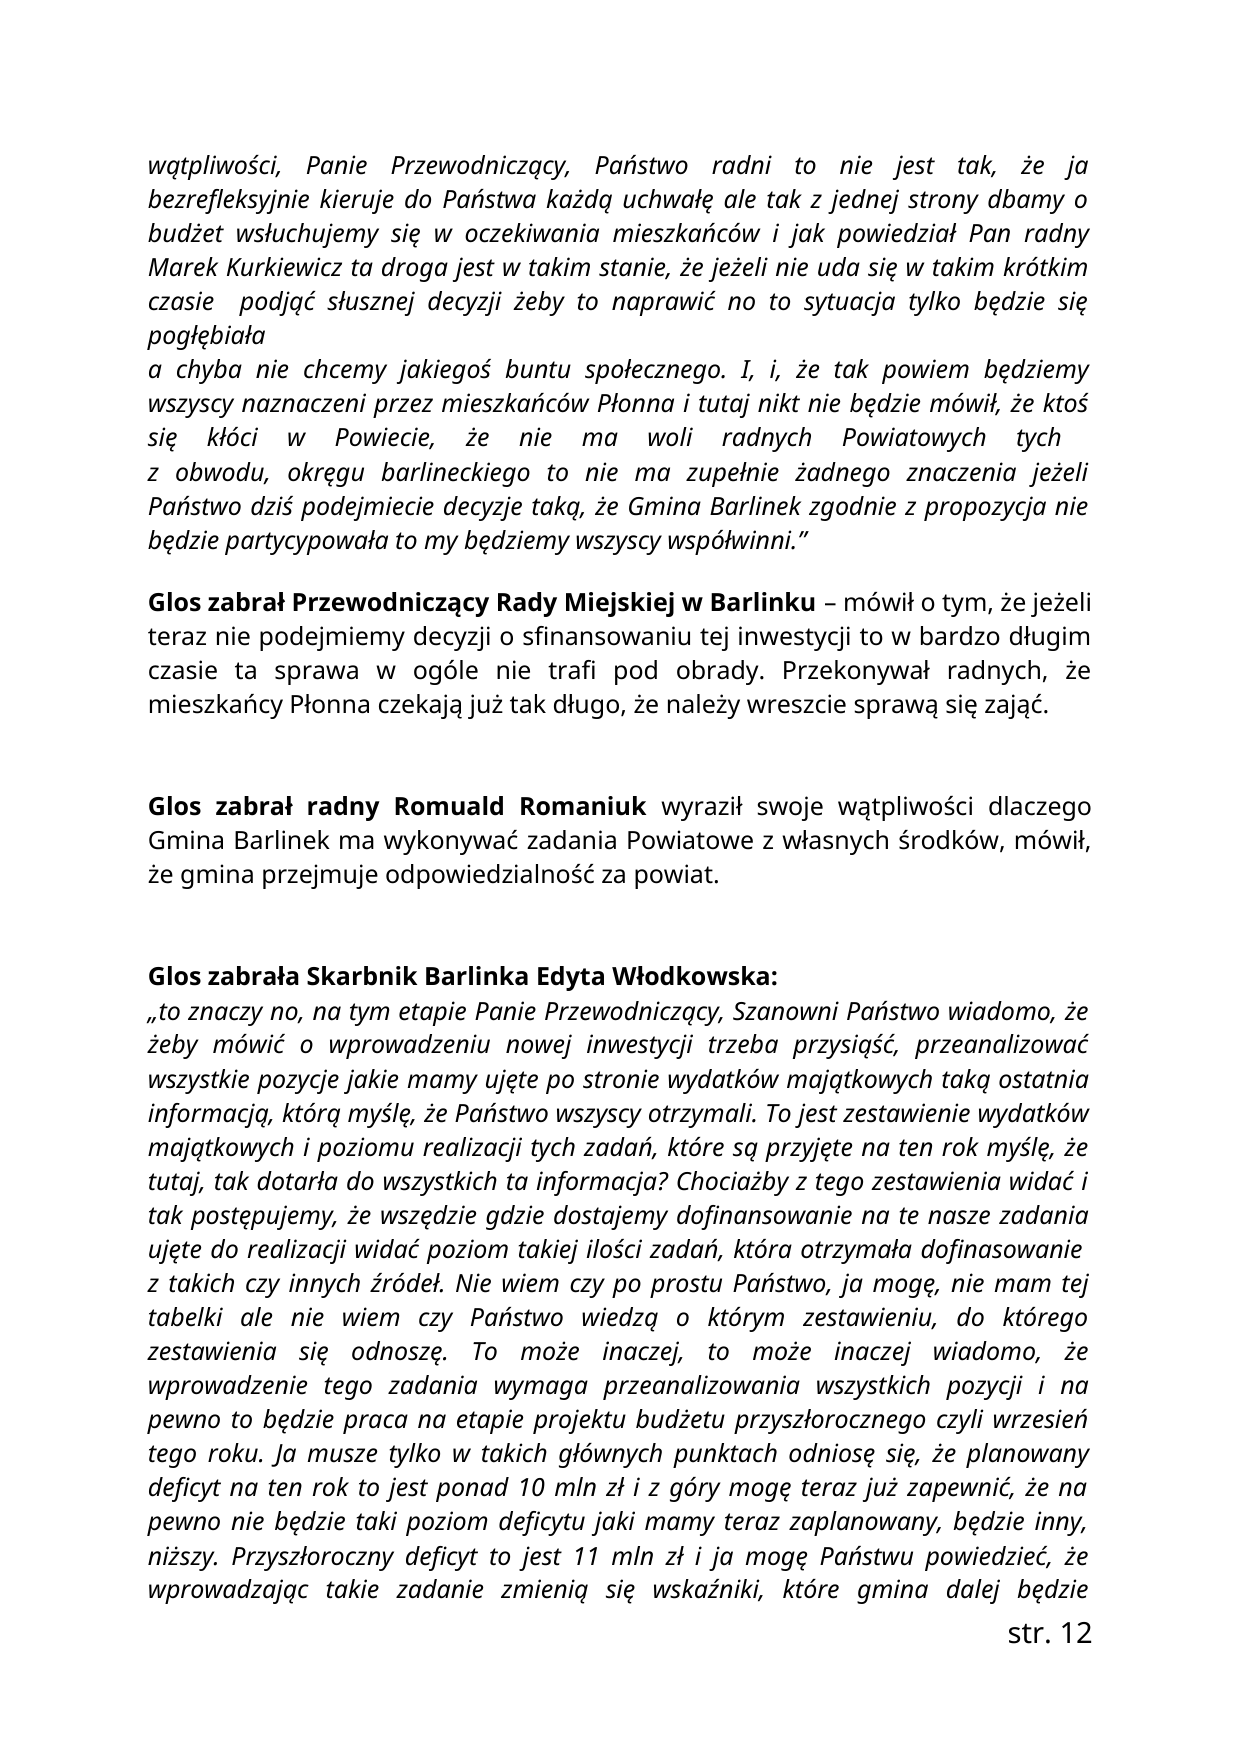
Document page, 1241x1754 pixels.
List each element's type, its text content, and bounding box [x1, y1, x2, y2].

text Glos zabrała Skarbnik Barlinka Edyta Włodkowska: [148, 959, 1093, 993]
text Glos zabrał radny Romuald Romaniuk wyraził swoje wątpliwości dlaczego Gmina Barlinek ma wykonywać zadania Powiatowe z własnych środków, mówił, że gmina przejmuje odpowiedzialność za powiat. [148, 789, 1093, 891]
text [148, 148, 1093, 556]
text Glos zabrał Przewodniczący Rady Miejskiej w Barlinku – mówił o tym, że jeżeli teraz nie podejmiemy decyzji o sfinansowaniu tej inwestycji to w bardzo długim czasie ta sprawa w ogóle nie trafi pod obrady. Przekonywał radnych, że mieszkańcy Płonna czekają już tak długo, że należy wreszcie sprawą się zająć. [148, 584, 1093, 721]
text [148, 993, 1093, 1606]
